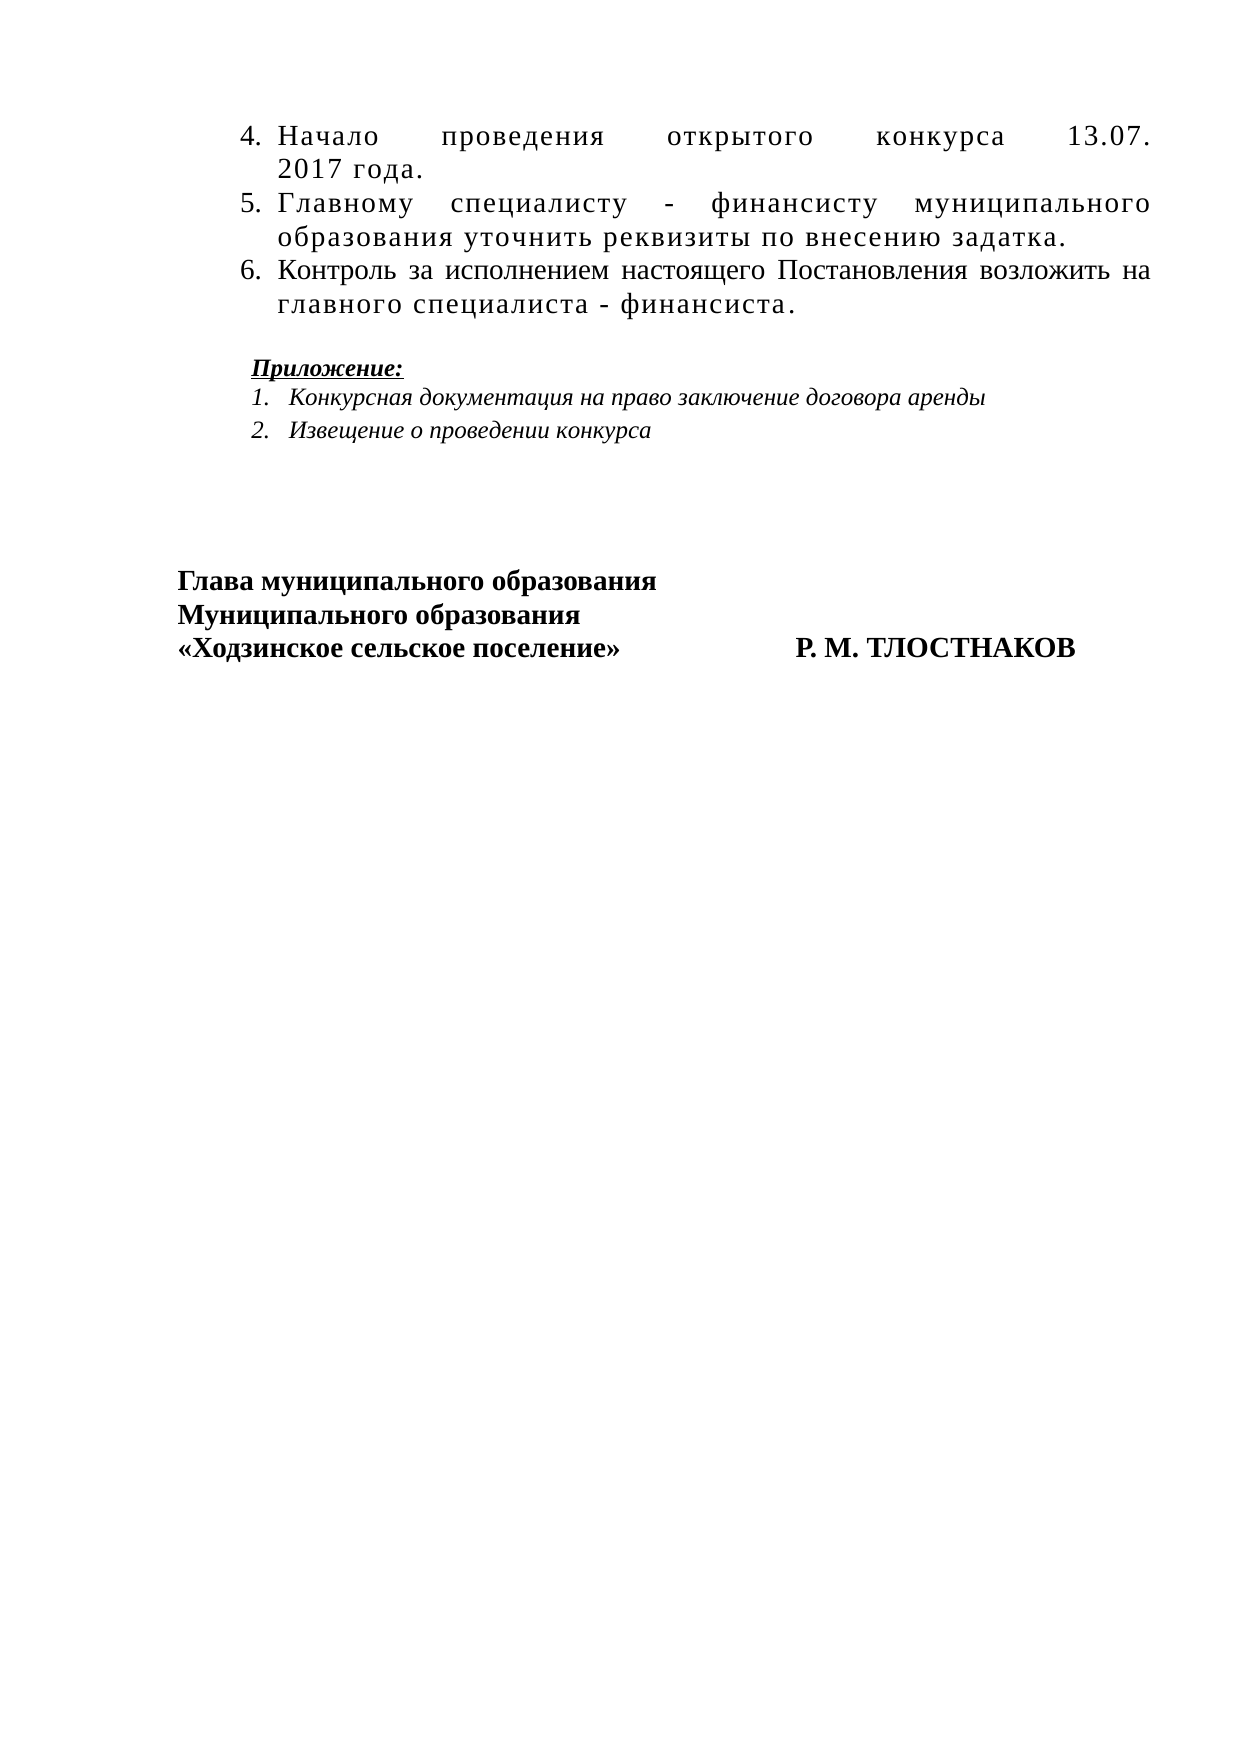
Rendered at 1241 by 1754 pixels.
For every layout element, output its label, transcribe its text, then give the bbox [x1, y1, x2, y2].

list Главному специалисту - финансисту муниципального образования уточнить реквизиты по внесению задатка. [240, 185, 1152, 252]
text Глава муниципального образования [177, 563, 1152, 597]
list Извещение о проведении конкурса [251, 415, 1152, 443]
list Конкурсная документация на право заключение договора аренды [251, 382, 1152, 410]
text «Ходзинское сельское поселение» Р. М. ТЛОСТНАКОВ [177, 630, 1152, 664]
list Контроль за исполнением настоящего Постановления возложить на главного специалиста - финансиста. [240, 252, 1152, 319]
list Начало проведения открытого конкурса 13.07. 2017 года. [240, 118, 1152, 185]
text Приложение: [177, 353, 1152, 382]
text Муниципального образования [177, 597, 1152, 630]
